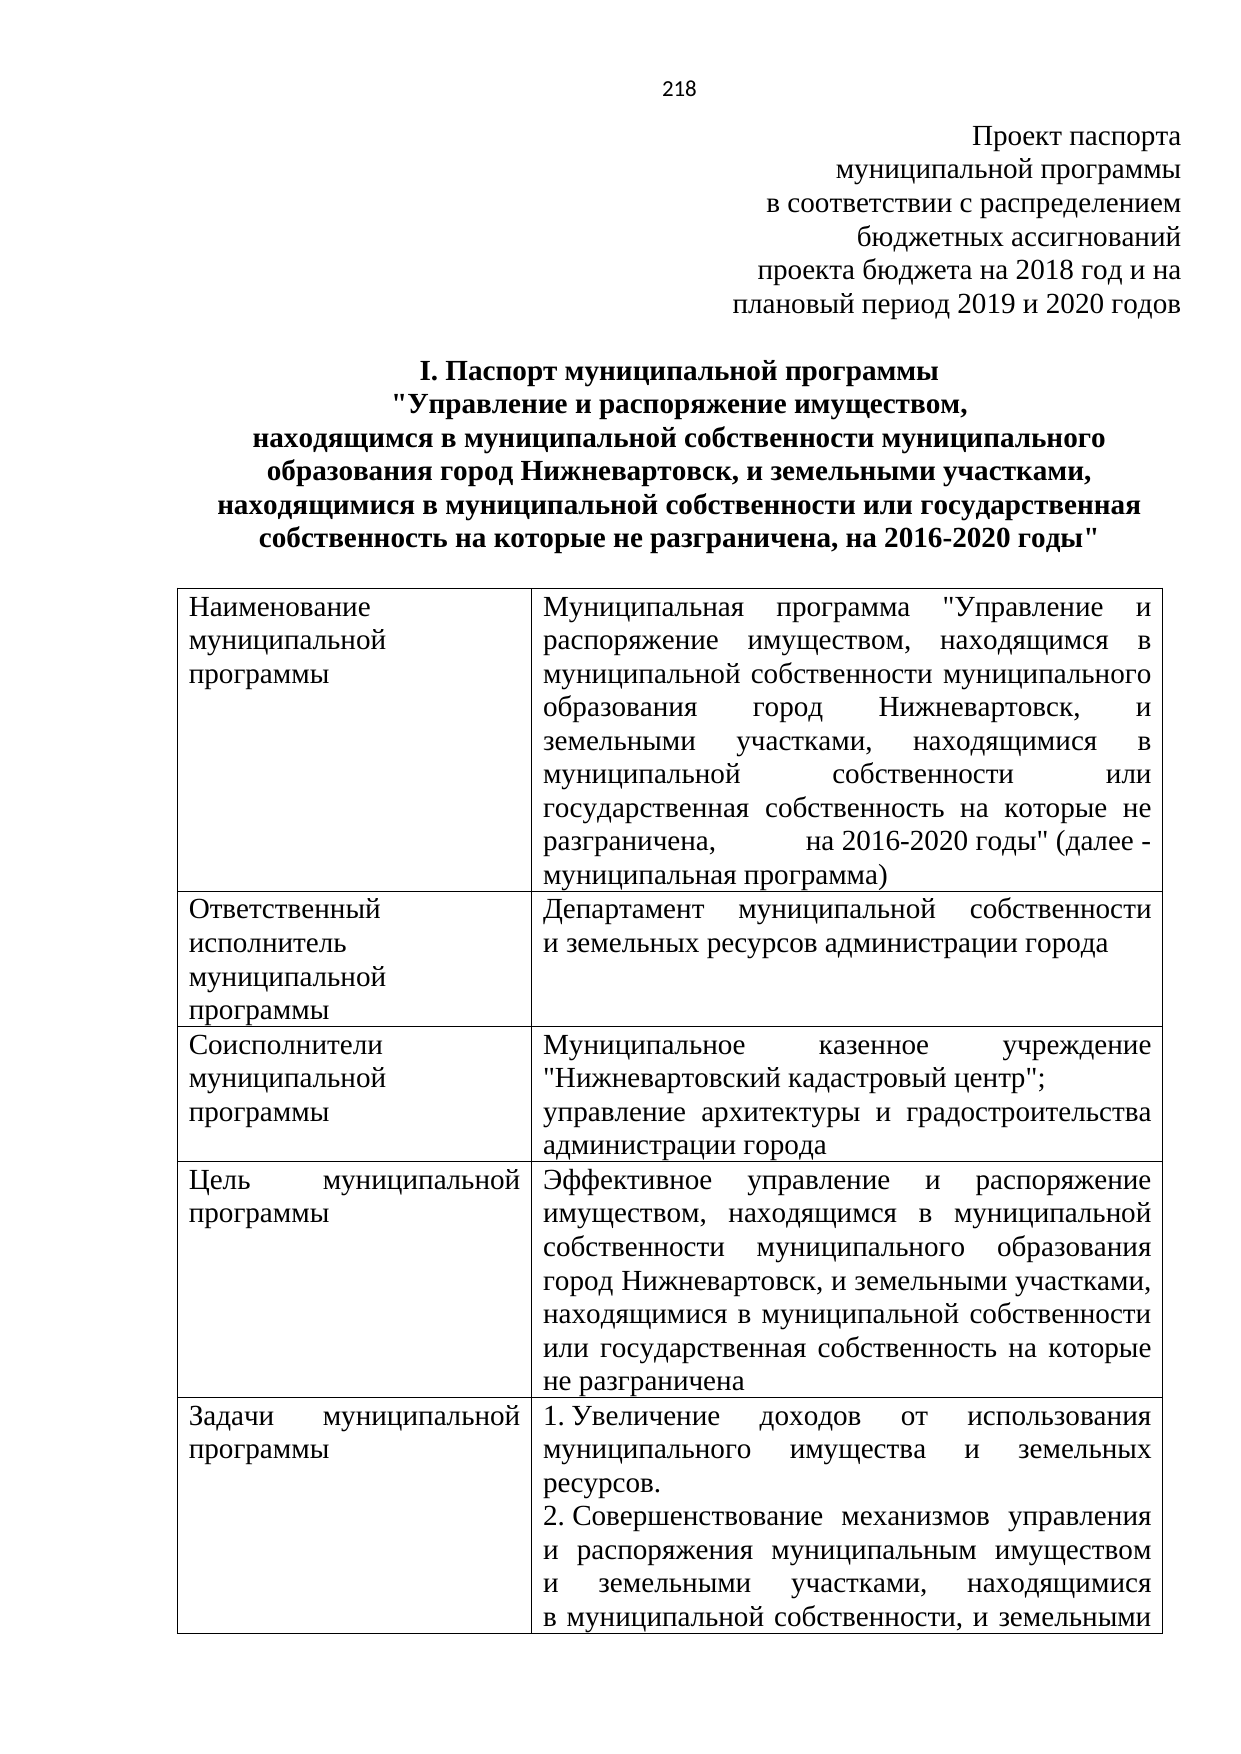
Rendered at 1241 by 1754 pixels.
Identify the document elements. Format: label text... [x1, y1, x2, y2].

text I. Паспорт муниципальной программы [177, 353, 1181, 386]
text собственность на которые не разграничена, на 2016-2020 годы" [177, 521, 1181, 554]
table_cell Муниципальное казенное учреждение "Нижневартовский кадастровый центр"; управление архитектуры и градостроительства администрации города [532, 1027, 1162, 1161]
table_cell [532, 1398, 1162, 1633]
table_header Муниципальная программа "Управление и распоряжение имуществом, находящимся в муниципальной собственности муниципального образования город Нижневартовск, и земельными участками, находящимися в муниципальной собственности или государственная собственность на которые не разграничена, на 2016-2020 годы" (далее - муниципальная программа) [532, 589, 1162, 891]
text образования город Нижневартовск, и земельными участками, [177, 453, 1181, 487]
text плановый период 2019 и 2020 годов [177, 286, 1181, 319]
text находящимся в муниципальной собственности муниципального [177, 420, 1181, 453]
text Проект паспорта [177, 118, 1181, 152]
table_cell Соисполнители муниципальной программы [178, 1027, 531, 1161]
table_cell Эффективное управление и распоряжение имуществом, находящимся в муниципальной собственности муниципального образования город Нижневартовск, и земельными участками, находящимися в муниципальной собственности или государственная собственность на которые не разграничена [532, 1162, 1162, 1397]
text в соответствии с распределением [177, 185, 1181, 219]
table_header Наименование муниципальной программы [178, 589, 531, 891]
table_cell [178, 1398, 531, 1633]
table_cell Цель муниципальной программы [178, 1162, 531, 1397]
text бюджетных ассигнований [177, 219, 1181, 252]
table_cell Ответственный исполнитель муниципальной программы [178, 892, 531, 1026]
text "Управление и распоряжение имуществом, [177, 386, 1181, 420]
text проекта бюджета на 2018 год и на [177, 252, 1181, 286]
text находящимися в муниципальной собственности или государственная [177, 487, 1181, 521]
table_cell Департамент муниципальной собственности и земельных ресурсов администрации города [532, 892, 1162, 1026]
text муниципальной программы [177, 152, 1181, 185]
